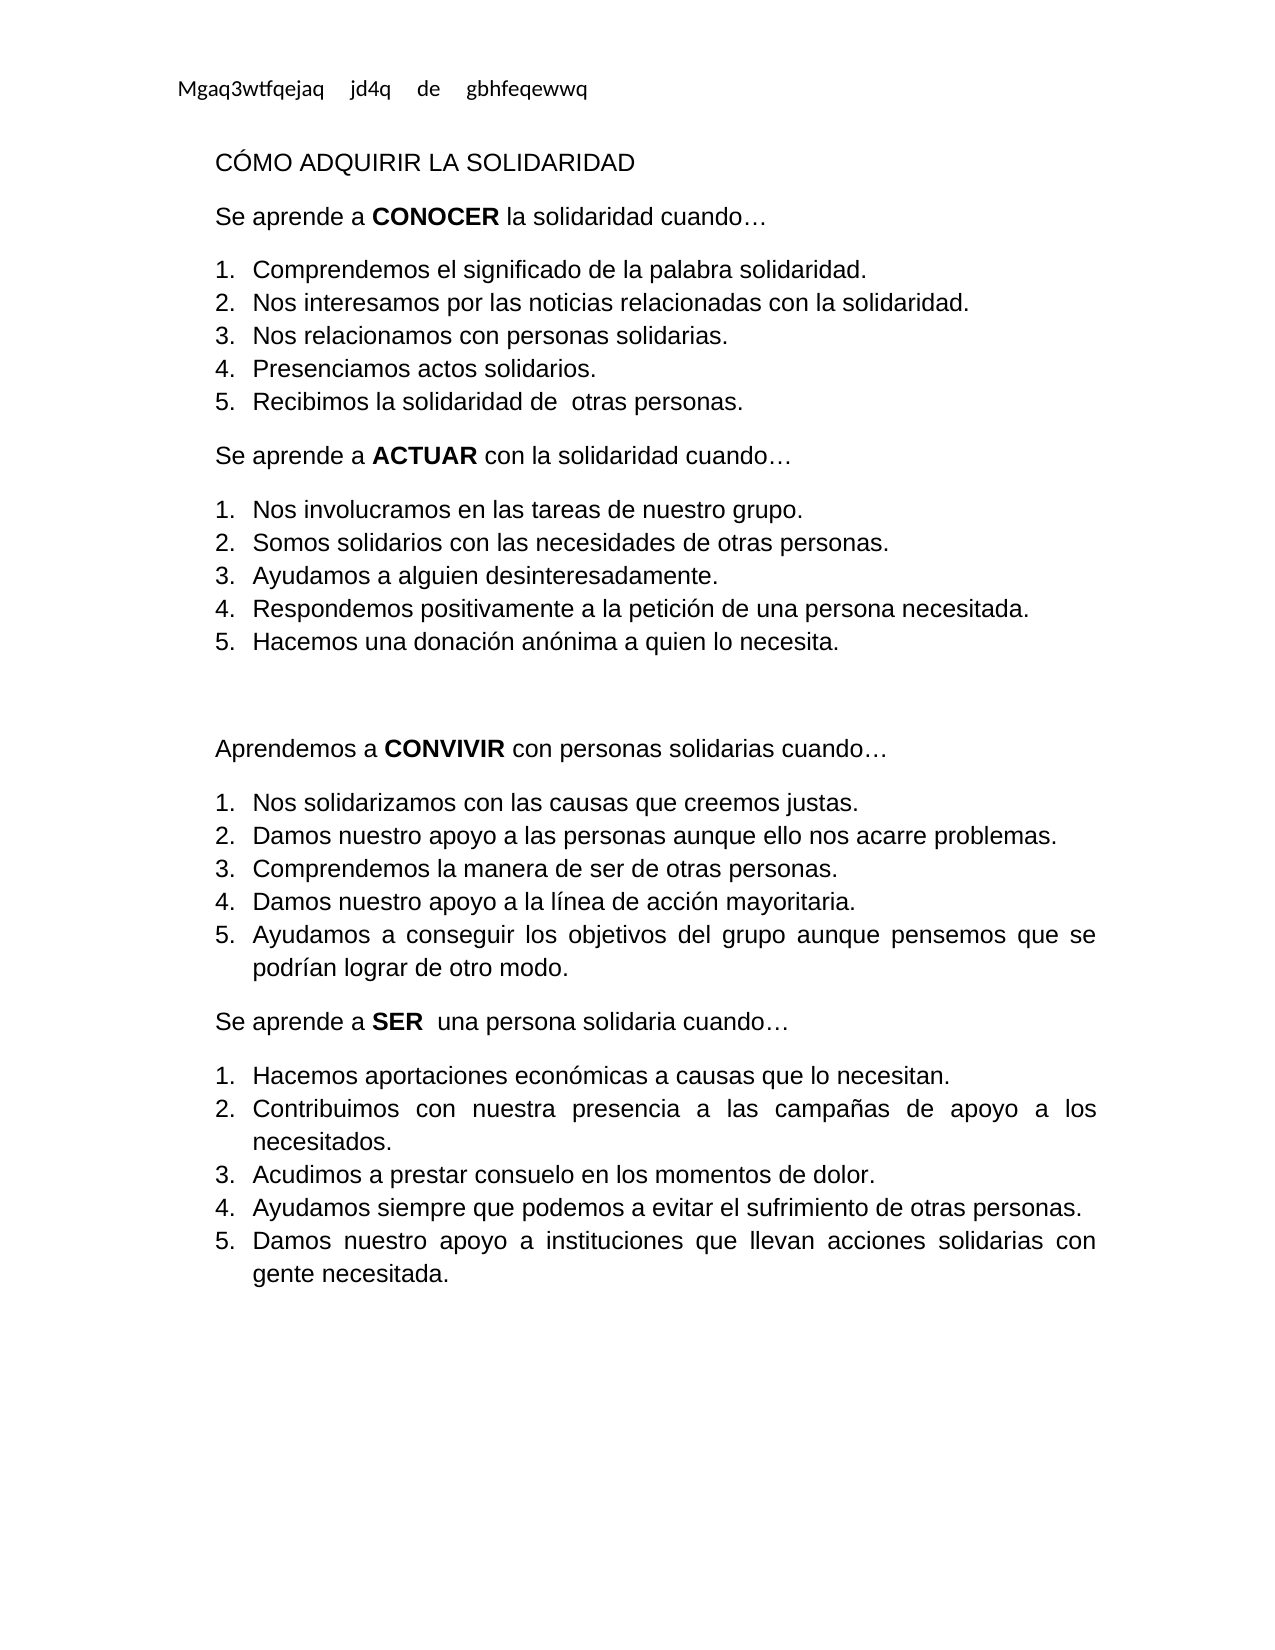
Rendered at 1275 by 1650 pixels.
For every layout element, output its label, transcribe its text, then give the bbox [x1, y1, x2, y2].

list Damos nuestro apoyo a la línea de acción mayoritaria. [215, 887, 1098, 916]
list Nos involucramos en las tareas de nuestro grupo. [215, 495, 1098, 524]
list Somos solidarios con las necesidades de otras personas. [215, 528, 1098, 557]
list Ayudamos a alguien desinteresadamente. [215, 561, 1098, 590]
list Contribuimos con nuestra presencia a las campañas de apoyo a los necesitados. [215, 1094, 1098, 1156]
list Damos nuestro apoyo a las personas aunque ello nos acarre problemas. [215, 821, 1098, 850]
list Hacemos aportaciones económicas a causas que lo necesitan. [215, 1061, 1098, 1089]
list Nos solidarizamos con las causas que creemos justas. [215, 788, 1098, 817]
list Nos relacionamos con personas solidarias. [215, 321, 1098, 350]
list Acudimos a prestar consuelo en los momentos de dolor. [215, 1160, 1098, 1189]
list Hacemos una donación anónima a quien lo necesita. [215, 627, 1098, 656]
list Ayudamos siempre que podemos a evitar el sufrimiento de otras personas. [215, 1193, 1098, 1222]
list Comprendemos el significado de la palabra solidaridad. [215, 255, 1098, 284]
list Comprendemos la manera de ser de otras personas. [215, 854, 1098, 883]
text Se aprende a SER una persona solidaria cuando… [215, 1007, 1098, 1036]
list Ayudamos a conseguir los objetivos del grupo aunque pensemos que se podrían lograr de otro modo. [215, 920, 1098, 982]
text Aprendemos a CONVIVIR con personas solidarias cuando… [215, 734, 1098, 763]
list Presenciamos actos solidarios. [215, 354, 1098, 383]
list Damos nuestro apoyo a instituciones que llevan acciones solidarias con gente necesitada. [215, 1226, 1098, 1288]
text Se aprende a ACTUAR con la solidaridad cuando… [215, 441, 1098, 470]
text Se aprende a CONOCER la solidaridad cuando… [215, 201, 1098, 230]
list Nos interesamos por las noticias relacionadas con la solidaridad. [215, 288, 1098, 317]
list Recibimos la solidaridad de otras personas. [215, 387, 1098, 416]
text CÓMO ADQUIRIR LA SOLIDARIDAD [215, 148, 1098, 176]
list Respondemos positivamente a la petición de una persona necesitada. [215, 594, 1098, 623]
